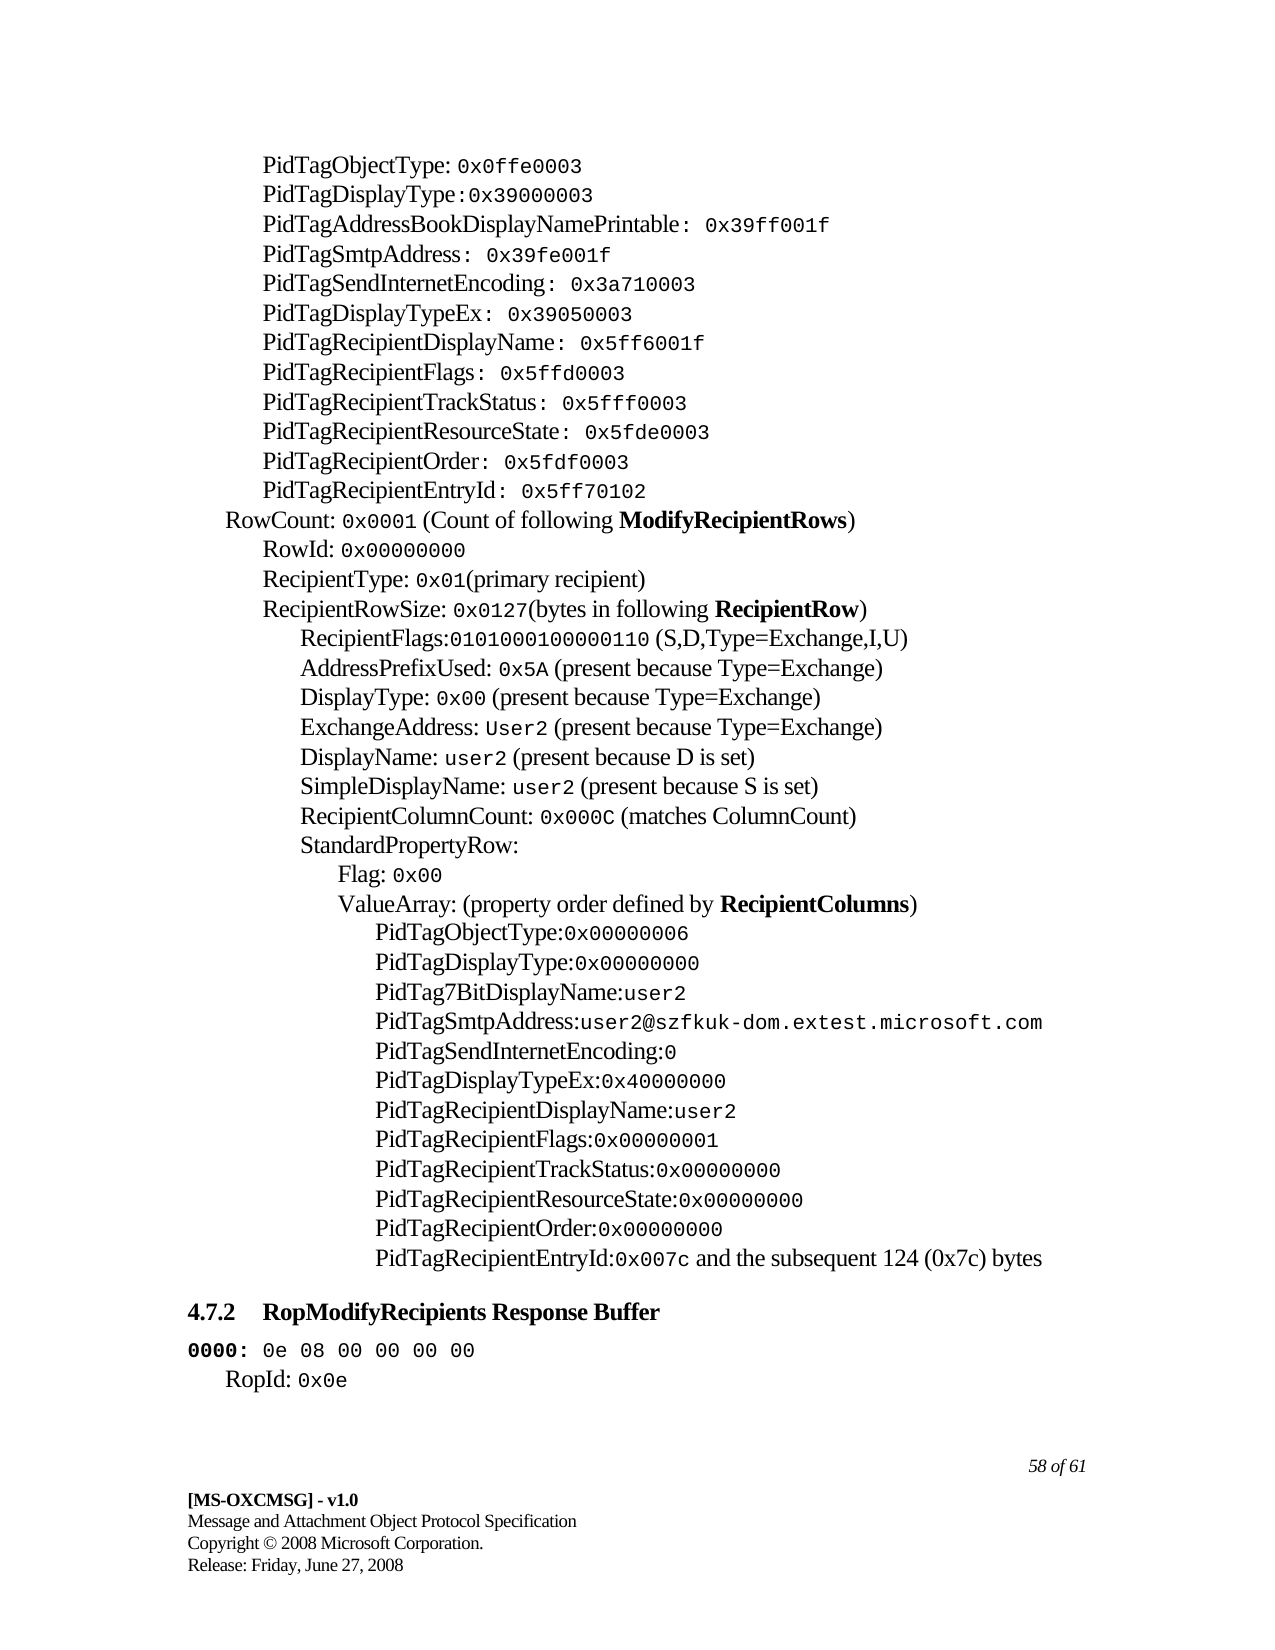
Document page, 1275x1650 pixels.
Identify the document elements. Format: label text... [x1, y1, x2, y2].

text PidTagDisplayTypeEx:0x40000000 [375, 1065, 1087, 1095]
list PidTagRecipientEntryId: 0x5ff70102 [262, 475, 1087, 505]
text PidTagRecipientEntryId:0x007c and the subsequent 124 (0x7c) bytes [375, 1243, 1087, 1272]
text PidTagRecipientDisplayName:user2 [375, 1095, 1087, 1124]
text RowCount: 0x0001 (Count of following ModifyRecipientRows) [225, 505, 1087, 534]
text RopId: 0x0e [225, 1364, 1087, 1393]
list PidTagSmtpAddress: 0x39fe001f [262, 239, 1087, 268]
text DisplayName: user2 (present because D is set) [300, 742, 1087, 771]
text PidTagRecipientFlags:0x00000001 [375, 1124, 1087, 1154]
list PidTagDisplayTypeEx: 0x39050003 [262, 298, 1087, 327]
text ValueArray: (property order defined by RecipientColumns) [337, 889, 1087, 917]
text PidTagDisplayType:0x00000000 [375, 947, 1087, 977]
list 0000: 0e 08 00 00 00 00 [187, 1332, 1087, 1364]
text RecipientFlags:0101000100000110 (S,D,Type=Exchange,I,U) AddressPrefixUsed: 0x5A (present because Type=Exchange) [300, 623, 1087, 682]
text PidTagRecipientOrder:0x00000000 [375, 1213, 1087, 1243]
list PidTagDisplayType:0x39000003 [262, 179, 1087, 209]
text ExchangeAddress: User2 (present because Type=Exchange) [300, 712, 1087, 742]
list PidTagRecipientFlags: 0x5ffd0003 [262, 357, 1087, 387]
text RowId: 0x00000000 [262, 534, 1087, 564]
text Flag: 0x00 [337, 859, 1087, 889]
text RecipientRowSize: 0x0127(bytes in following RecipientRow) [262, 594, 1087, 623]
list PidTagSendInternetEncoding: 0x3a710003 [262, 268, 1087, 298]
text StandardPropertyRow: [300, 830, 1087, 859]
text RecipientType: 0x01(primary recipient) [262, 564, 1087, 594]
text PidTagObjectType: 0x0ffe0003 [262, 150, 1087, 179]
list PidTagRecipientTrackStatus: 0x5fff0003 [262, 387, 1087, 416]
text SimpleDisplayName: user2 (present because S is set) [300, 771, 1087, 801]
subtitle RopModifyRecipients Response Buffer [187, 1297, 1087, 1326]
list PidTagRecipientDisplayName: 0x5ff6001f [262, 327, 1087, 357]
text PidTagSendInternetEncoding:0 [375, 1036, 1087, 1065]
text PidTagSmtpAddress:user2@szfkuk-dom.extest.microsoft.com [375, 1006, 1087, 1036]
text DisplayType: 0x00 (present because Type=Exchange) [300, 682, 1087, 712]
text RecipientColumnCount: 0x000C (matches ColumnCount) [300, 801, 1087, 830]
list PidTagAddressBookDisplayNamePrintable: 0x39ff001f [262, 209, 1087, 239]
text PidTagRecipientTrackStatus:0x00000000 [375, 1154, 1087, 1184]
list PidTagRecipientOrder: 0x5fdf0003 [262, 446, 1087, 475]
text PidTagRecipientResourceState:0x00000000 [375, 1184, 1087, 1213]
text PidTagObjectType:0x00000006 [375, 917, 1087, 947]
list PidTagRecipientResourceState: 0x5fde0003 [262, 416, 1087, 446]
text PidTag7BitDisplayName:user2 [375, 977, 1087, 1006]
